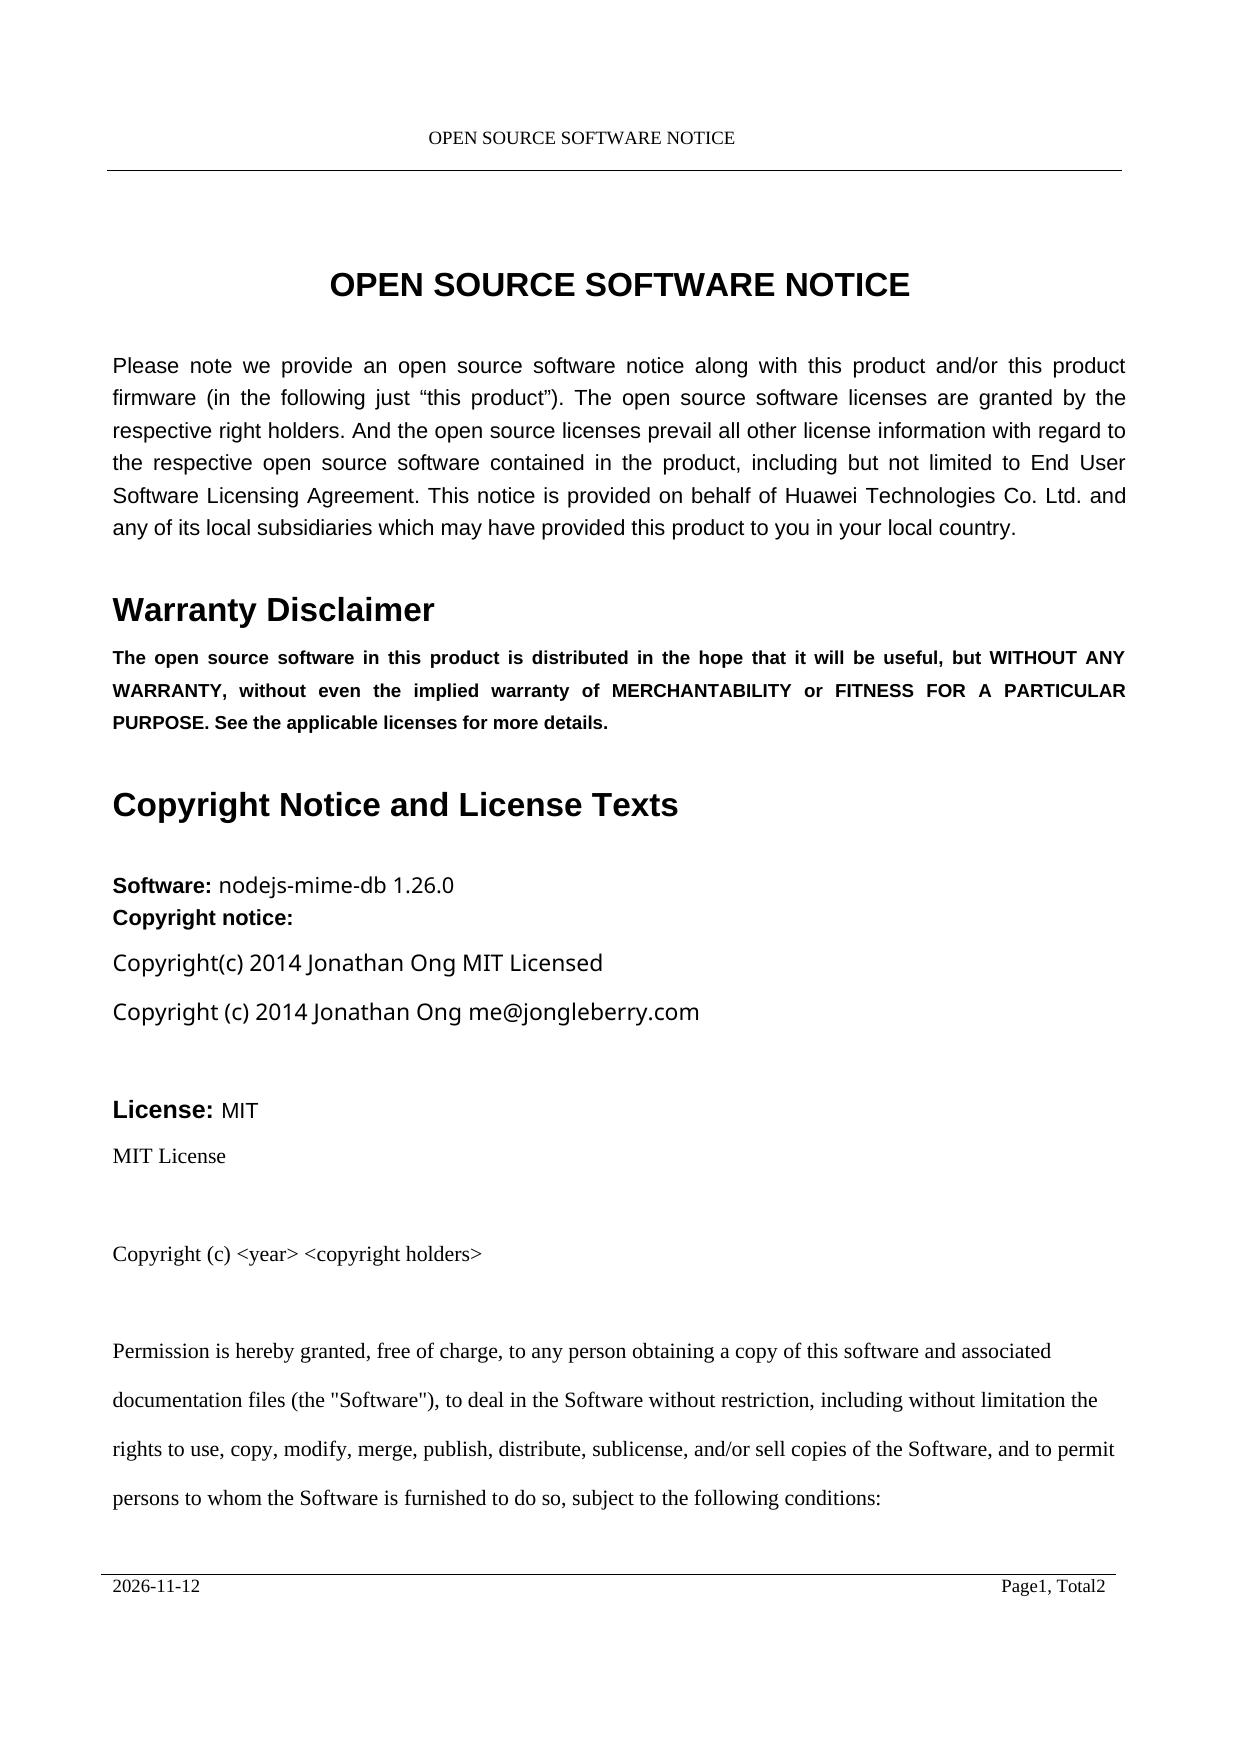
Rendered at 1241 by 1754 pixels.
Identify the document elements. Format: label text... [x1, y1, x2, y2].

text Software: nodejs-mime-db 1.26.0 [112, 869, 1128, 901]
text Please note we provide an open source software notice along with this product and/or this product firmware (in the following just “this product”). The open source software licenses are granted by the respective right holders. And the open source licenses prevail all other license information with regard to the respective open source software contained in the product, including but not limited to End User Software Licensing Agreement. This notice is provided on behalf of Huawei Technologies Co. Ltd. and any of its local subsidiaries which may have provided this product to you in your local country. [112, 349, 1128, 544]
text Warranty Disclaimer [112, 576, 1128, 641]
text Copyright Notice and License Texts [112, 771, 1128, 836]
text License: MIT [112, 1093, 1128, 1125]
text OPEN SOURCE SOFTWARE NOTICE [112, 251, 1128, 316]
text Copyright notice: [112, 901, 1128, 934]
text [112, 1140, 1128, 1513]
text The open source software in this product is distributed in the hope that it will be useful, but WITHOUT ANY WARRANTY, without even the implied warranty of MERCHANTABILITY or FITNESS FOR A PARTICULAR PURPOSE. See the applicable licenses for more details. [112, 641, 1128, 739]
text Copyright(c) 2014 Jonathan Ong MIT Licensed Copyright (c) 2014 Jonathan Ong me@jongleberry.com [112, 947, 1128, 1077]
